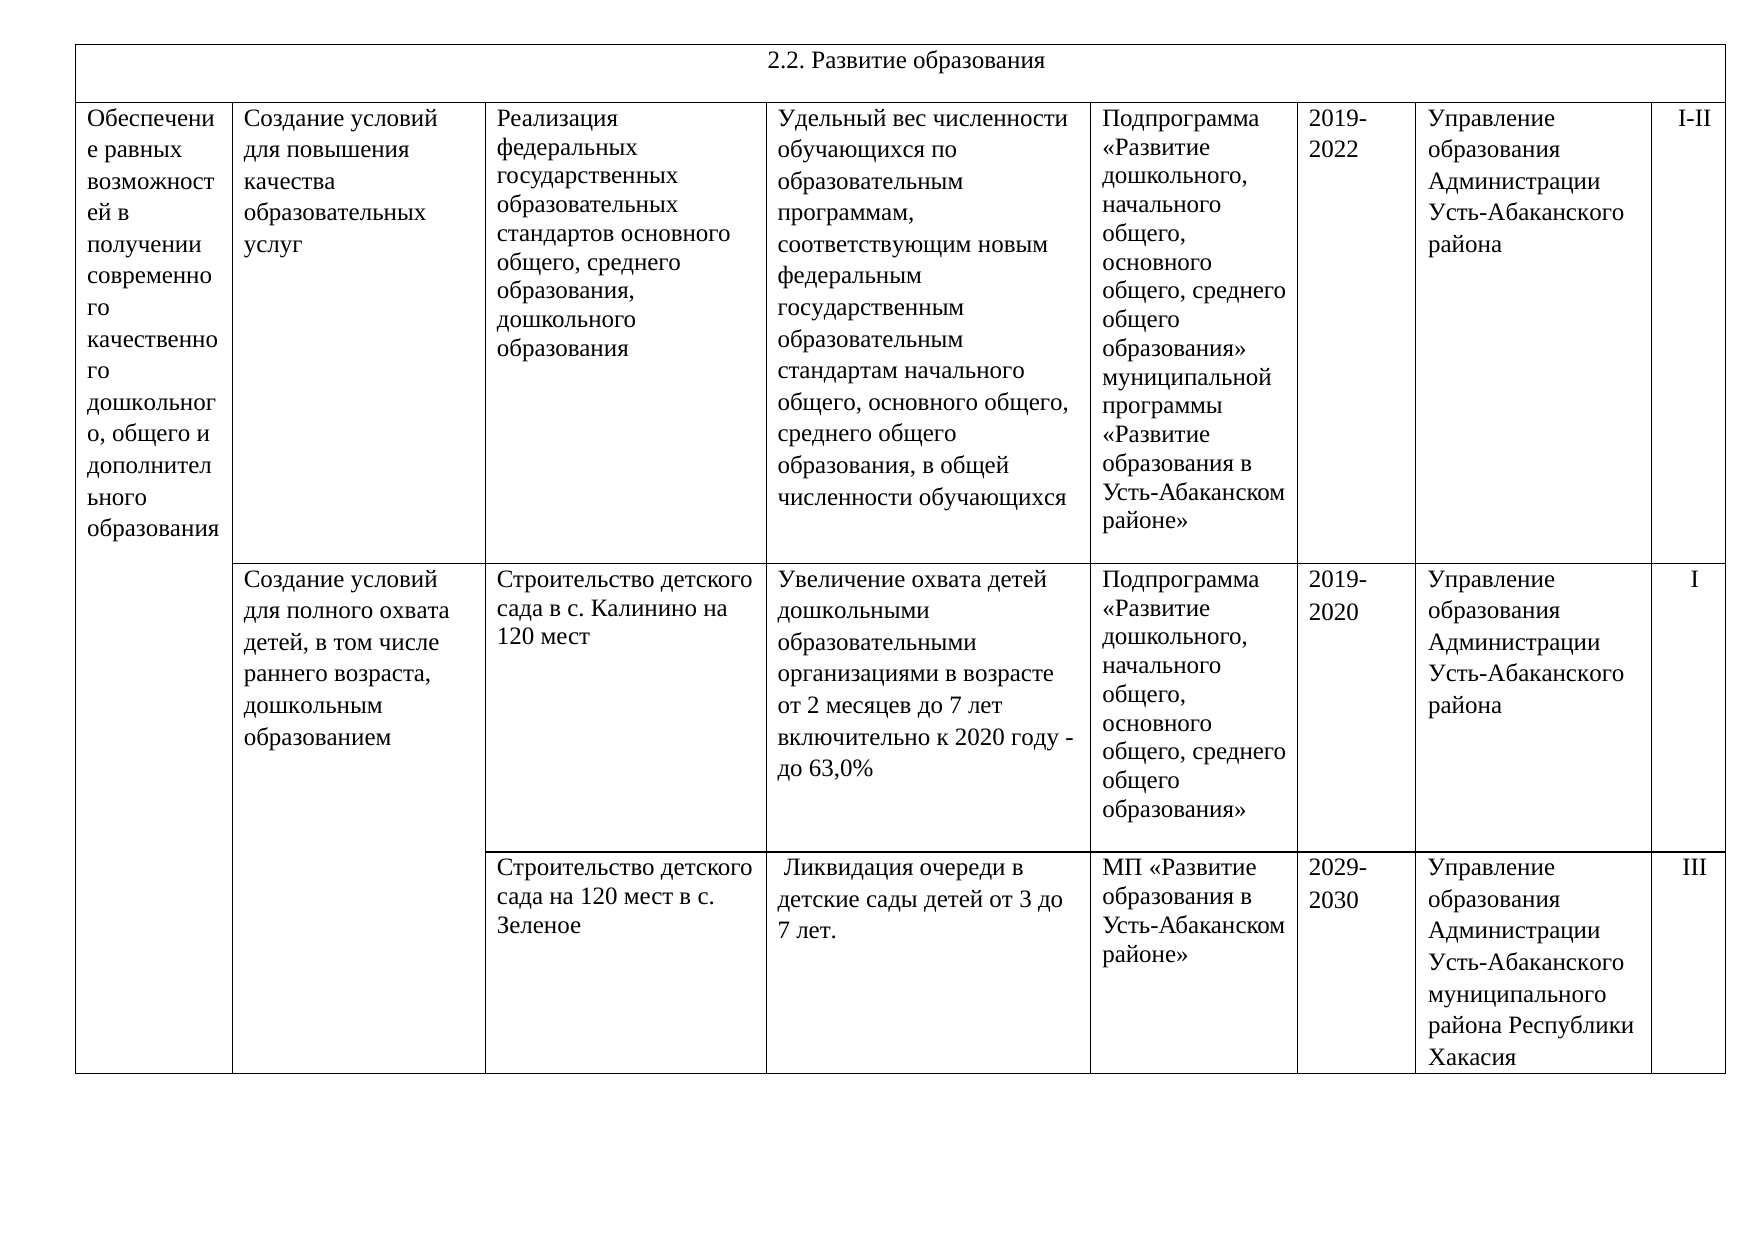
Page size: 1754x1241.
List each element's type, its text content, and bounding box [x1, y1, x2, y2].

table_cell III [1652, 853, 1725, 1073]
table_cell Подпрограмма «Развитие дошкольного, начального общего, основного общего, среднего общего образования» муниципальной программы «Развитие образования в Усть-Абаканском районе» [1091, 103, 1297, 563]
table_cell Создание условий для повышения качества образовательных услуг [233, 103, 485, 563]
table_cell 2019-2022 [1298, 103, 1415, 563]
table_cell МП «Развитие образования в Усть-Абаканском районе» [1091, 853, 1297, 1073]
table_cell 2.2. Развитие образования [76, 45, 1725, 102]
table_cell Управление образования Администрации Усть-Абаканского муниципального района Республики Хакасия [1416, 853, 1651, 1073]
table_cell I [1652, 564, 1725, 851]
table_cell Строительство детского сада в с. Калинино на 120 мест [486, 564, 766, 851]
table_cell Управление образования Администрации Усть-Абаканского района [1416, 564, 1651, 851]
table_cell Реализация федеральных государственных образовательных стандартов основного общего, среднего образования, дошкольного образования [486, 103, 766, 563]
table_cell 2019-2020 [1298, 564, 1415, 851]
table_cell I-II [1652, 103, 1725, 563]
table_cell 2029-2030 [1298, 853, 1415, 1073]
table_cell Подпрограмма «Развитие дошкольного, начального общего, основного общего, среднего общего образования» [1091, 564, 1297, 851]
table_cell Обеспечение равных возможностей в получении современного качественного дошкольного, общего и дополнительного образования [76, 103, 232, 1073]
table_cell Строительство детского сада на 120 мест в с. Зеленое [486, 853, 766, 1073]
table_cell Управление образования Администрации Усть-Абаканского района [1416, 103, 1651, 563]
table_cell Увеличение охвата детей дошкольными образовательными организациями в возрасте от 2 месяцев до 7 лет включительно к 2020 году - до 63,0% [767, 564, 1090, 851]
table_cell Удельный вес численности обучающихся по образовательным программам, соответствующим новым федеральным государственным образовательным стандартам начального общего, основного общего, среднего общего образования, в общей численности обучающихся [767, 103, 1090, 563]
table_cell Создание условий для полного охвата детей, в том числе раннего возраста, дошкольным образованием [233, 564, 485, 1073]
table_cell Ликвидация очереди в детские сады детей от 3 до 7 лет. [767, 853, 1090, 1073]
